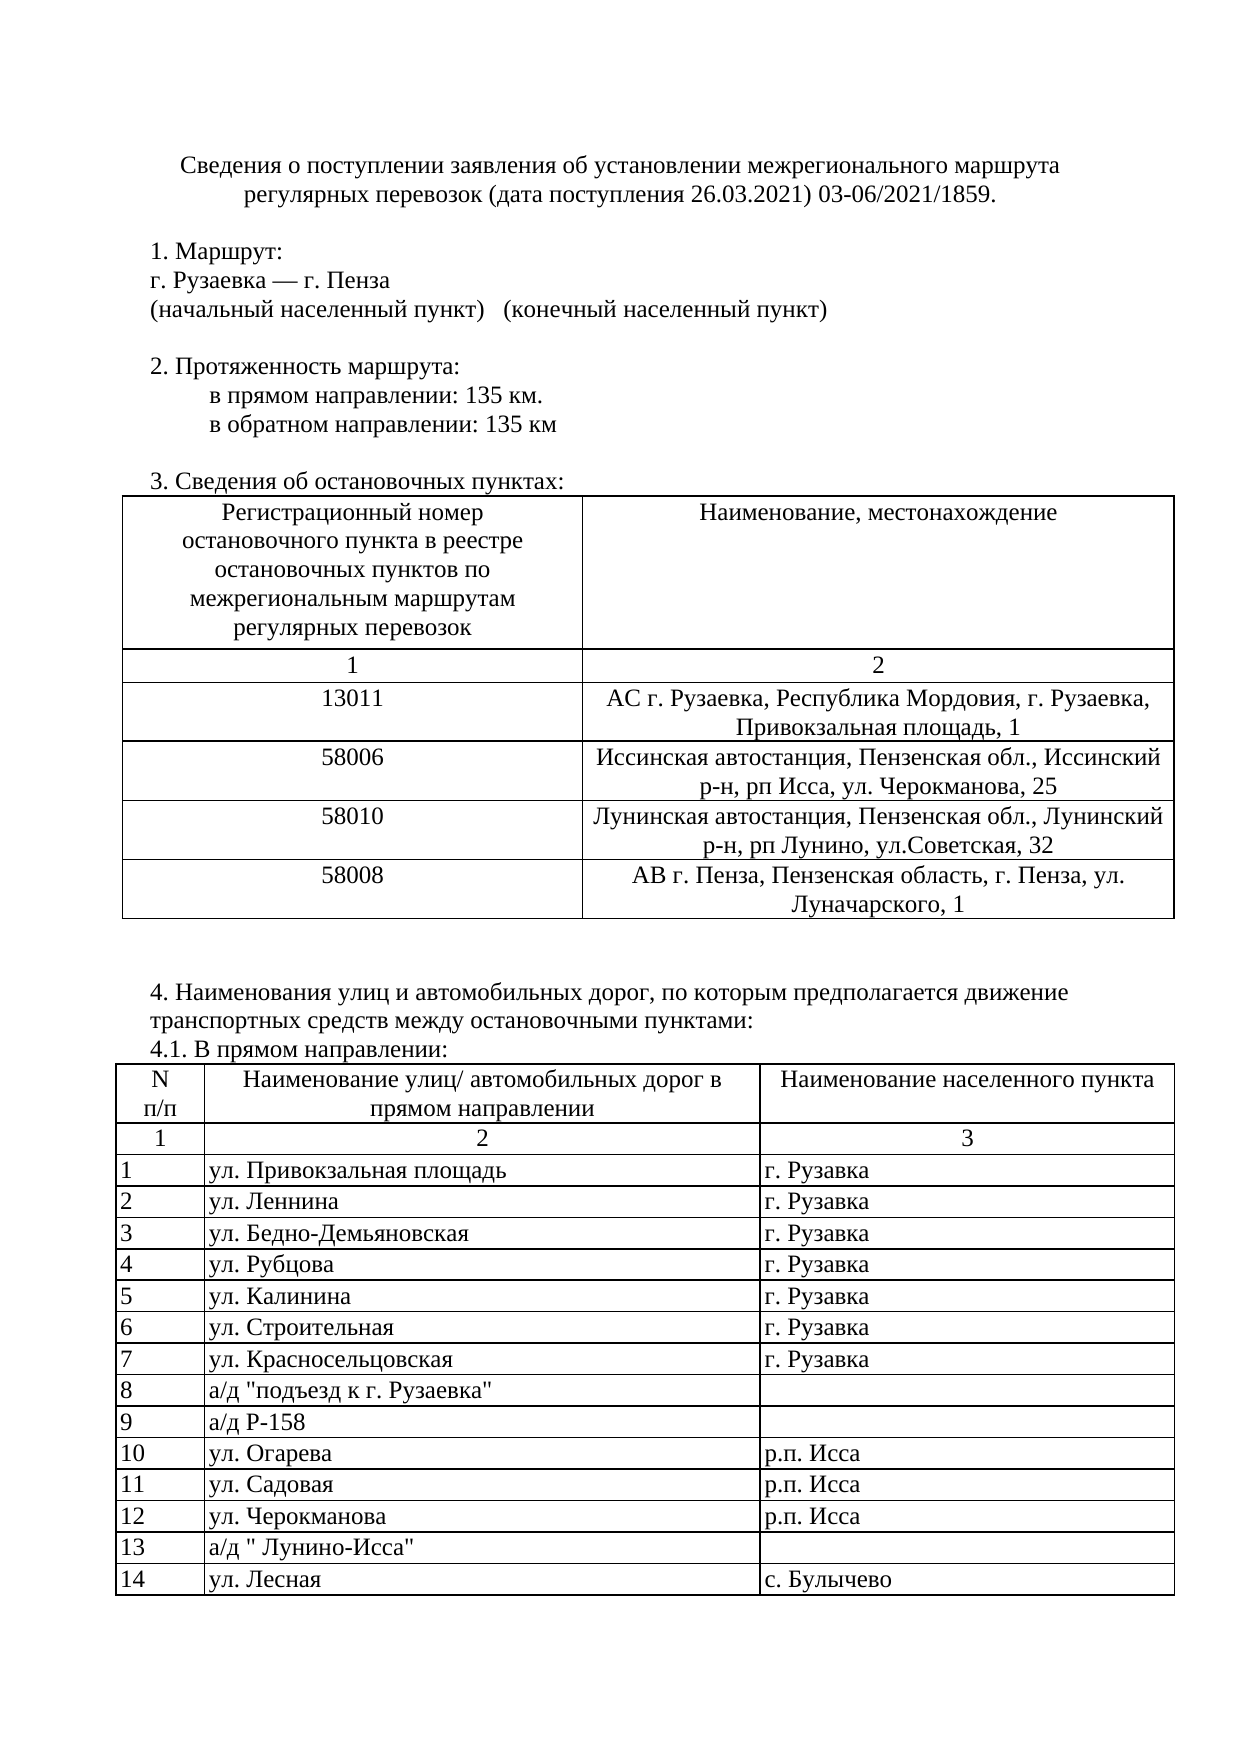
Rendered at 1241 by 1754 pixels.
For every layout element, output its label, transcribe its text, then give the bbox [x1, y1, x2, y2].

text в прямом направлении: 135 км. [150, 380, 1090, 409]
table_cell 58008 [123, 860, 582, 918]
table_cell Иссинская автостанция, Пензенская обл., Иссинский р-н, рп Исса, ул. Черокманова, 25 [583, 742, 1173, 799]
table_cell 6 [117, 1312, 204, 1342]
table_cell г. Рузавка [761, 1155, 1174, 1185]
table_cell г. Рузавка [761, 1187, 1174, 1216]
table_cell р.п. Исса [761, 1501, 1174, 1531]
text в обратном направлении: 135 км [150, 409, 1090, 437]
table_cell с. Булычево [761, 1564, 1174, 1594]
table_cell г. Рузавка [761, 1250, 1174, 1279]
text 4.1. В прямом направлении: [150, 1034, 1090, 1063]
table_cell 2 [205, 1124, 759, 1153]
table_header Наименование населенного пункта [761, 1065, 1174, 1122]
table_cell Лунинская автостанция, Пензенская обл., Лунинский р-н, рп Лунино, ул.Советская, 32 [583, 801, 1173, 858]
table_cell 7 [117, 1344, 204, 1374]
text г. Рузаевка — г. Пенза [150, 265, 1090, 294]
table_cell ул. Рубцова [205, 1250, 759, 1279]
table_header N п/п [117, 1065, 204, 1122]
table_cell г. Рузавка [761, 1281, 1174, 1311]
table_cell ул. Бедно-Демьяновская [205, 1218, 759, 1248]
table_cell г. Рузавка [761, 1312, 1174, 1342]
table_cell 3 [117, 1218, 204, 1248]
table_cell ул. Черокманова [205, 1501, 759, 1531]
table_cell [761, 1407, 1174, 1437]
table_cell 1 [117, 1155, 204, 1185]
table_cell г. Рузавка [761, 1218, 1174, 1248]
table_cell а/д Р-158 [205, 1407, 759, 1437]
table_cell г. Рузавка [761, 1344, 1174, 1374]
table_header Наименование, местонахождение [583, 497, 1173, 648]
table_cell ул. Леннина [205, 1187, 759, 1216]
table_cell АС г. Рузаевка, Республика Мордовия, г. Рузаевка, Привокзальная площадь, 1 [583, 683, 1173, 740]
table_cell а/д "подъезд к г. Рузаевка" [205, 1375, 759, 1405]
table_cell 12 [117, 1501, 204, 1531]
table_cell ул. Садовая [205, 1470, 759, 1499]
text Сведения о поступлении заявления об установлении межрегионального маршрута регулярных перевозок (дата поступления 26.03.2021) 03-06/2021/1859. [150, 150, 1090, 207]
table_cell 4 [117, 1250, 204, 1279]
table_cell ул. Строительная [205, 1312, 759, 1342]
table_cell р.п. Исса [761, 1470, 1174, 1499]
table_cell 9 [117, 1407, 204, 1437]
text 4. Наименования улиц и автомобильных дорог, по которым предполагается движение транспортных средств между остановочными пунктами: [150, 977, 1090, 1034]
table_cell АВ г. Пенза, Пензенская область, г. Пенза, ул. Луначарского, 1 [583, 860, 1173, 918]
table_cell [761, 1533, 1174, 1562]
text 2. Протяженность маршрута: [150, 351, 1090, 380]
text 1. Маршрут: [150, 236, 1090, 265]
table_cell а/д " Лунино-Исса" [205, 1533, 759, 1562]
table_cell 58010 [123, 801, 582, 858]
table_cell 3 [761, 1124, 1174, 1153]
table_cell 13 [117, 1533, 204, 1562]
table_cell 5 [117, 1281, 204, 1311]
table_cell 58006 [123, 742, 582, 799]
table_cell ул. Привокзальная площадь [205, 1155, 759, 1185]
table_cell 2 [583, 650, 1173, 681]
table_cell р.п. Исса [761, 1438, 1174, 1468]
table_cell ул. Красносельцовская [205, 1344, 759, 1374]
table_cell 8 [117, 1375, 204, 1405]
table_cell 1 [123, 650, 582, 681]
table_cell [761, 1375, 1174, 1405]
table_cell 14 [117, 1564, 204, 1594]
table_cell 10 [117, 1438, 204, 1468]
table_header Регистрационный номер остановочного пункта в реестре остановочных пунктов по межрегиональным маршрутам регулярных перевозок [123, 497, 582, 648]
table_cell 11 [117, 1470, 204, 1499]
table_cell ул. Лесная [205, 1564, 759, 1594]
table_cell 2 [117, 1187, 204, 1216]
table_cell ул. Огарева [205, 1438, 759, 1468]
text 3. Сведения об остановочных пунктах: [150, 466, 1090, 495]
table_header Наименование улиц/ автомобильных дорог в прямом направлении [205, 1065, 759, 1122]
table_cell ул. Калинина [205, 1281, 759, 1311]
table_cell 1 [117, 1124, 204, 1153]
text (начальный населенный пункт) (конечный населенный пункт) [150, 294, 1090, 322]
table_cell 13011 [123, 683, 582, 740]
